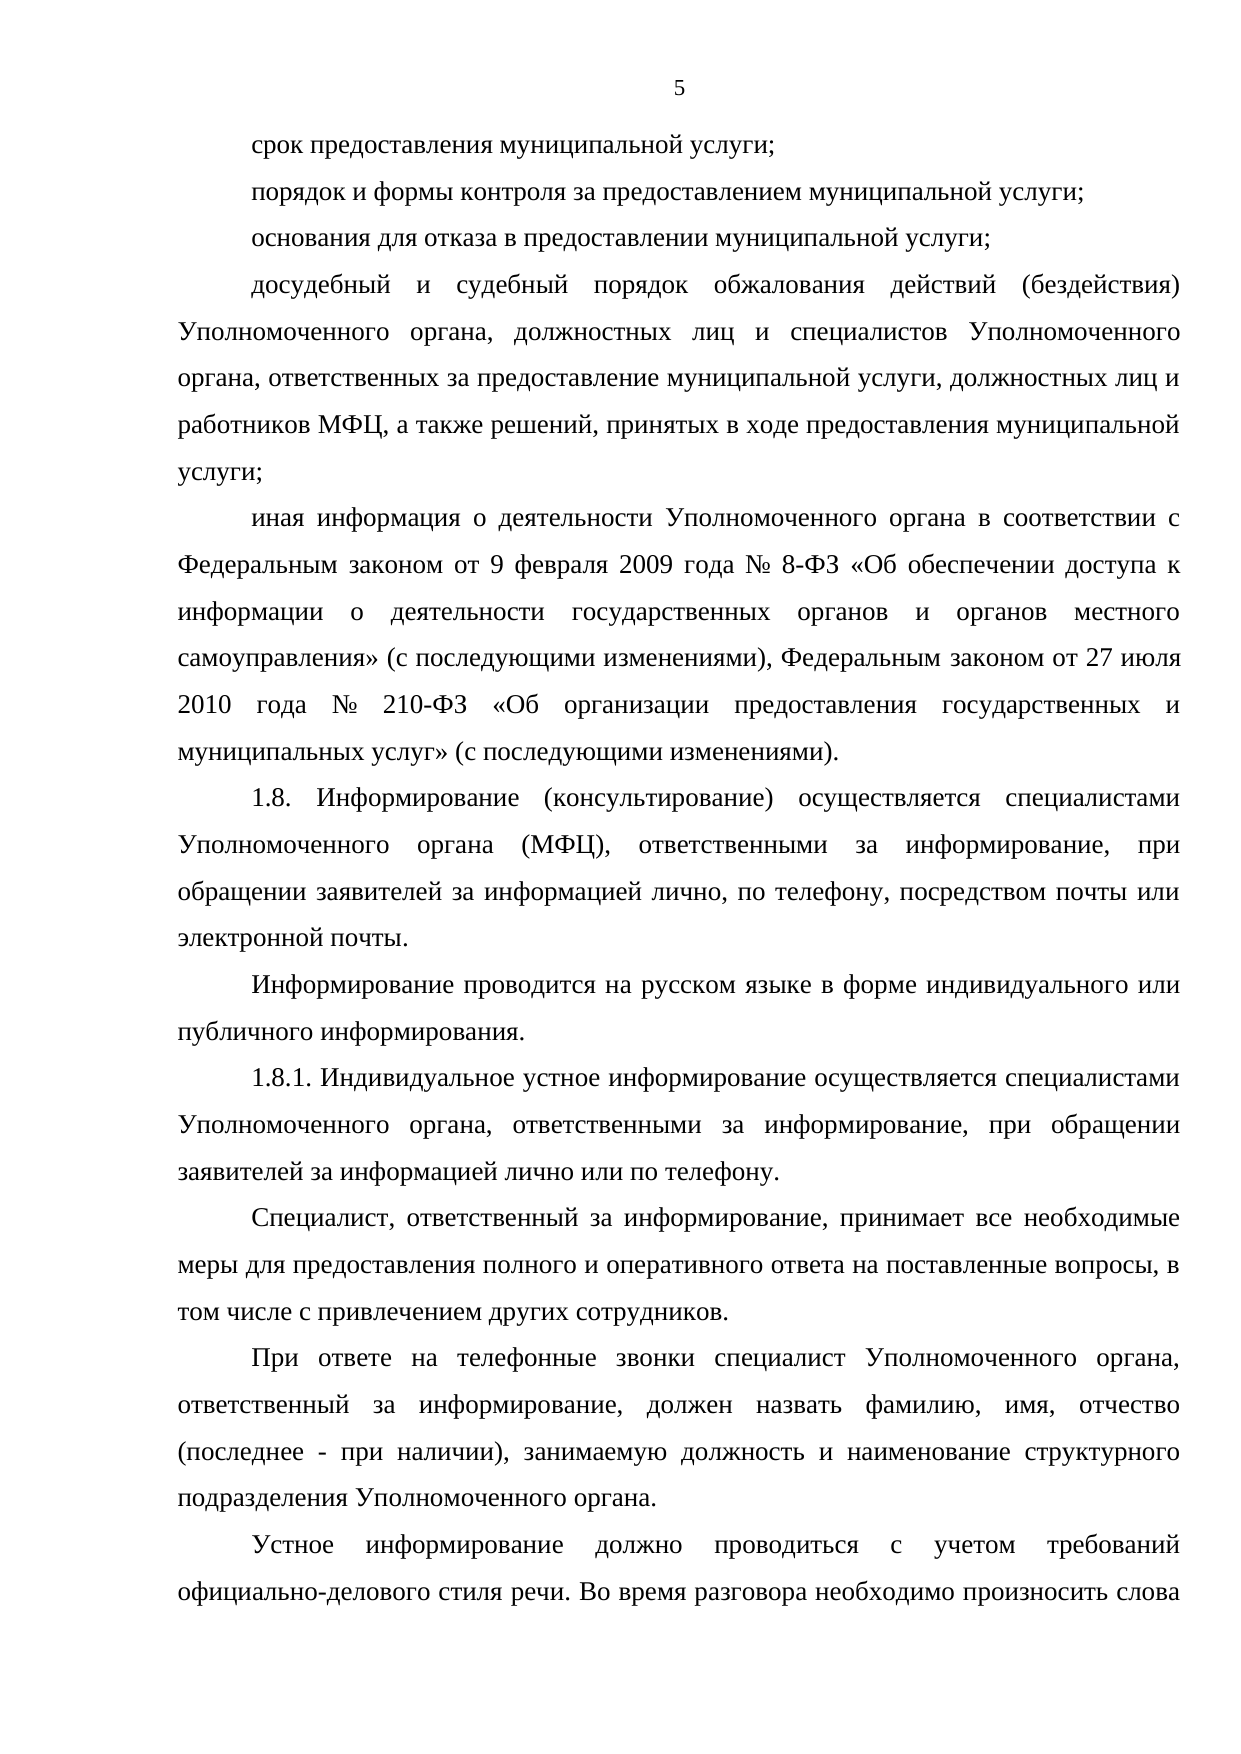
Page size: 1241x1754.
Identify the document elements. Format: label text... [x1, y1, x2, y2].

text основания для отказа в предоставлении муниципальной услуги; [177, 221, 1181, 253]
text 1.8.1. Индивидуальное устное информирование осуществляется специалистами Уполномоченного органа, ответственными за информирование, при обращении заявителей за информацией лично или по телефону. [177, 1061, 1181, 1186]
text Специалист, ответственный за информирование, принимает все необходимые меры для предоставления полного и оперативного ответа на поставленные вопросы, в том числе с привлечением других сотрудников. [177, 1201, 1181, 1326]
text При ответе на телефонные звонки специалист Уполномоченного органа, ответственный за информирование, должен назвать фамилию, имя, отчество (последнее - при наличии), занимаемую должность и наименование структурного подразделения Уполномоченного органа. [177, 1341, 1181, 1513]
text Информирование проводится на русском языке в форме индивидуального или публичного информирования. [177, 968, 1181, 1046]
text иная информация о деятельности Уполномоченного органа в соответствии с Федеральным законом от 9 февраля 2009 года № 8-ФЗ «Об обеспечении доступа к информации о деятельности государственных органов и органов местного самоуправления» (с последующими изменениями), Федеральным законом от 27 июля 2010 года № 210-ФЗ «Об организации предоставления государственных и муниципальных услуг» (с последующими изменениями). [177, 501, 1181, 766]
text досудебный и судебный порядок обжалования действий (бездействия) Уполномоченного органа, должностных лиц и специалистов Уполномоченного органа, ответственных за предоставление муниципальной услуги, должностных лиц и работников МФЦ, а также решений, принятых в ходе предоставления муниципальной услуги; [177, 268, 1181, 486]
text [177, 1528, 1181, 1606]
text 1.8. Информирование (консультирование) осуществляется специалистами Уполномоченного органа (МФЦ), ответственными за информирование, при обращении заявителей за информацией лично, по телефону, посредством почты или электронной почты. [177, 781, 1181, 953]
text порядок и формы контроля за предоставлением муниципальной услуги; [177, 175, 1181, 206]
text срок предоставления муниципальной услуги; [177, 128, 1181, 159]
